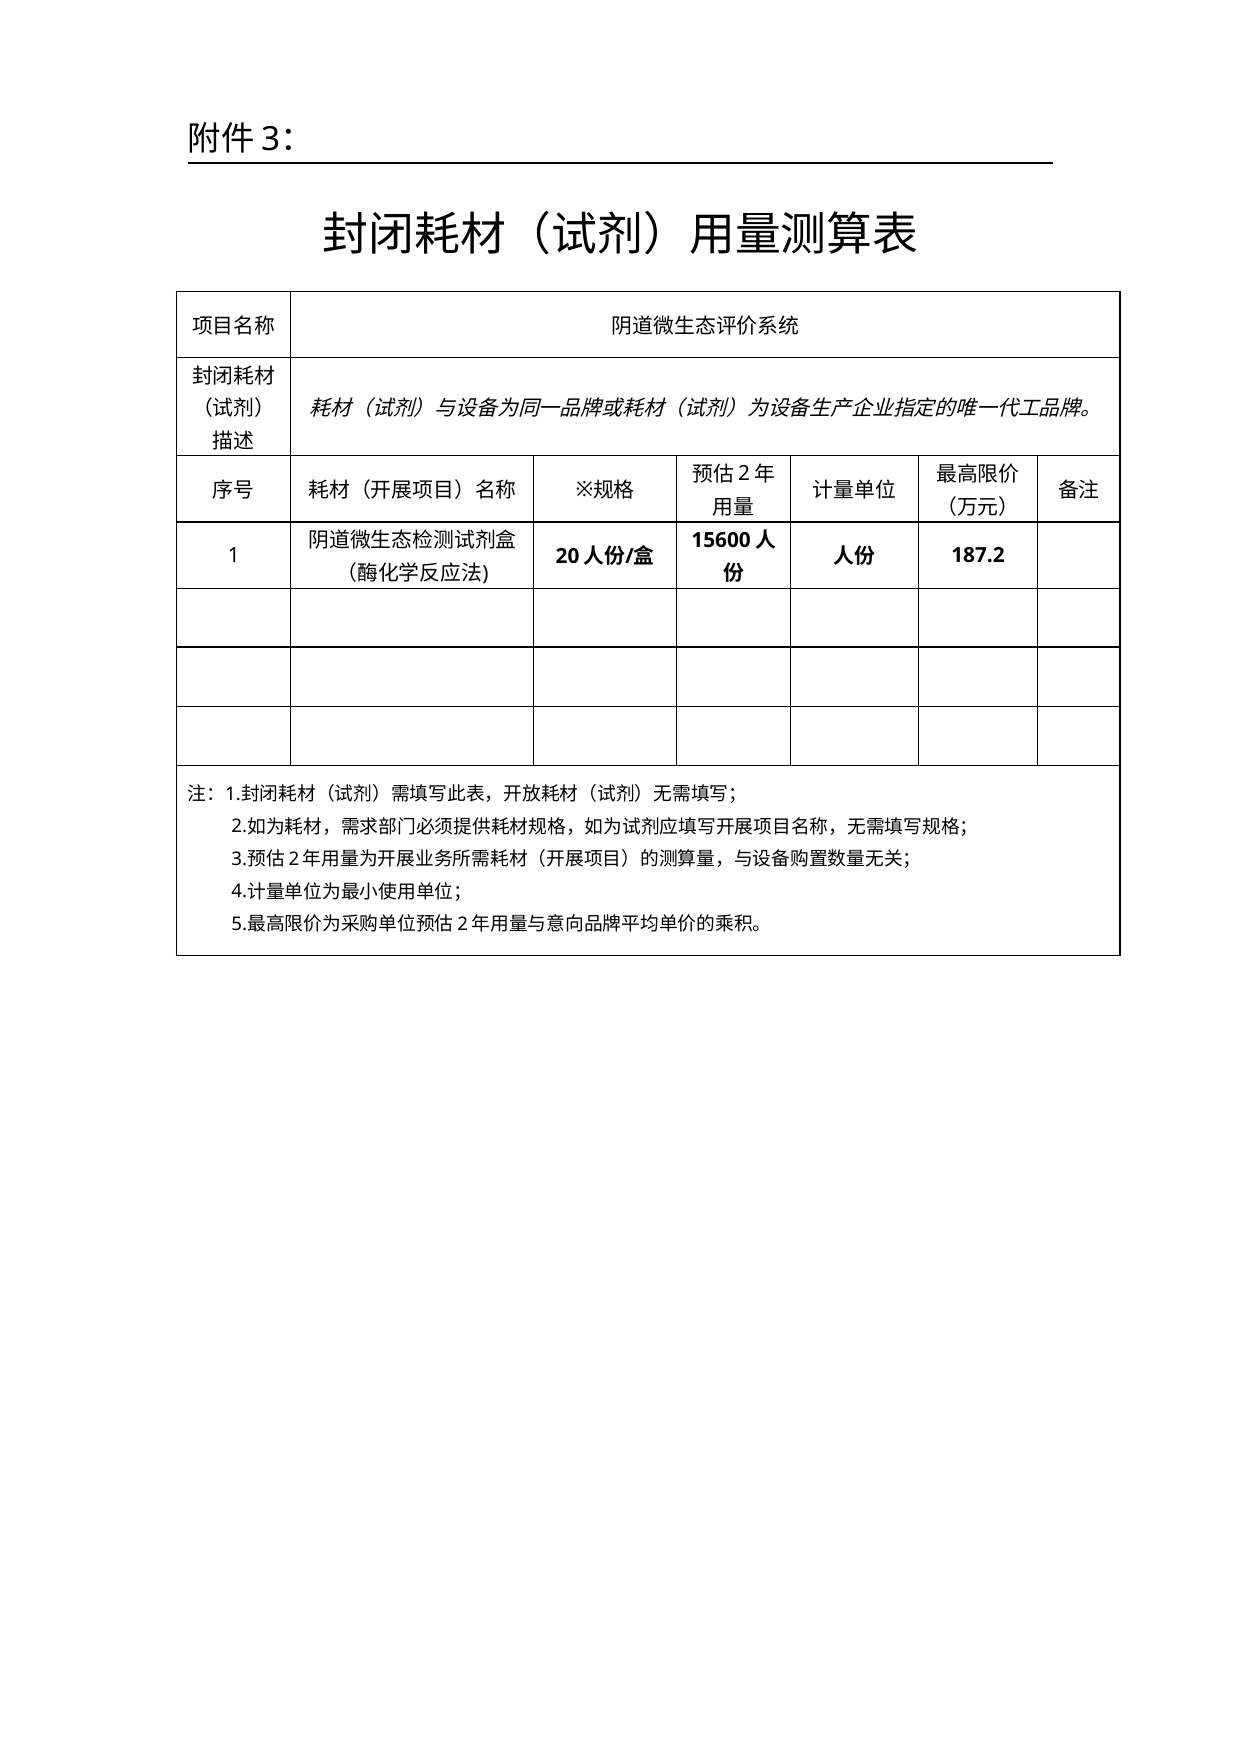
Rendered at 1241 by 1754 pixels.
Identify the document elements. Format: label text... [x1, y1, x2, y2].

table_cell [291, 707, 533, 764]
table_cell 预估2年用量 [677, 456, 790, 521]
table_cell [177, 707, 290, 764]
table_cell [677, 648, 790, 706]
table_cell [534, 589, 676, 646]
table_cell 备注 [1038, 456, 1119, 521]
table_cell [677, 589, 790, 646]
table_cell 注：1.封闭耗材（试剂）需填写此表，开放耗材（试剂）无需填写； 2.如为耗材，需求部门必须提供耗材规格，如为试剂应填写开展项目名称，无需填写规格； 3.预估2年用量为开展业务所需耗材（开展项目）的测算量，与设备购置数量无关； 4.计量单位为最小使用单位； 5.最高限价为采购单位预估2年用量与意向品牌平均单价的乘积。 [177, 766, 1119, 955]
table_cell 封闭耗材（试剂） 描述 [177, 358, 290, 455]
table_cell [919, 589, 1037, 646]
table_cell [1038, 523, 1119, 587]
table_cell [677, 707, 790, 764]
table_header 阴道微生态评价系统 [291, 292, 1119, 357]
table_cell [534, 648, 676, 706]
table_header 项目名称 [177, 292, 290, 357]
table_cell 计量单位 [791, 456, 918, 521]
table_cell 187.2 [919, 523, 1037, 587]
table_cell 15600人份 [677, 523, 790, 587]
table_cell [1038, 589, 1119, 646]
table_cell [291, 648, 533, 706]
table_cell [791, 589, 918, 646]
table_cell 1 [177, 523, 290, 587]
table_cell [291, 589, 533, 646]
table_cell 耗材（试剂）与设备为同一品牌或耗材（试剂）为设备生产企业指定的唯一代工品牌。 [291, 358, 1119, 455]
table_cell 人份 [791, 523, 918, 587]
table_cell [177, 589, 290, 646]
table_cell 最高限价（万元） [919, 456, 1037, 521]
table_cell 阴道微生态检测试剂盒（酶化学反应法) [291, 523, 533, 587]
table_cell [791, 707, 918, 764]
table_cell 序号 [177, 456, 290, 521]
table_cell [177, 648, 290, 706]
table_cell [919, 648, 1037, 706]
table_cell [1038, 707, 1119, 764]
table_cell [1038, 648, 1119, 706]
table_cell [534, 707, 676, 764]
text 封闭耗材（试剂）用量测算表 [187, 181, 1053, 279]
table_cell [791, 648, 918, 706]
table_cell 20人份/盒 [534, 523, 676, 587]
table_cell 耗材（开展项目）名称 [291, 456, 533, 521]
table_cell ※规格 [534, 456, 676, 521]
table_cell [919, 707, 1037, 764]
